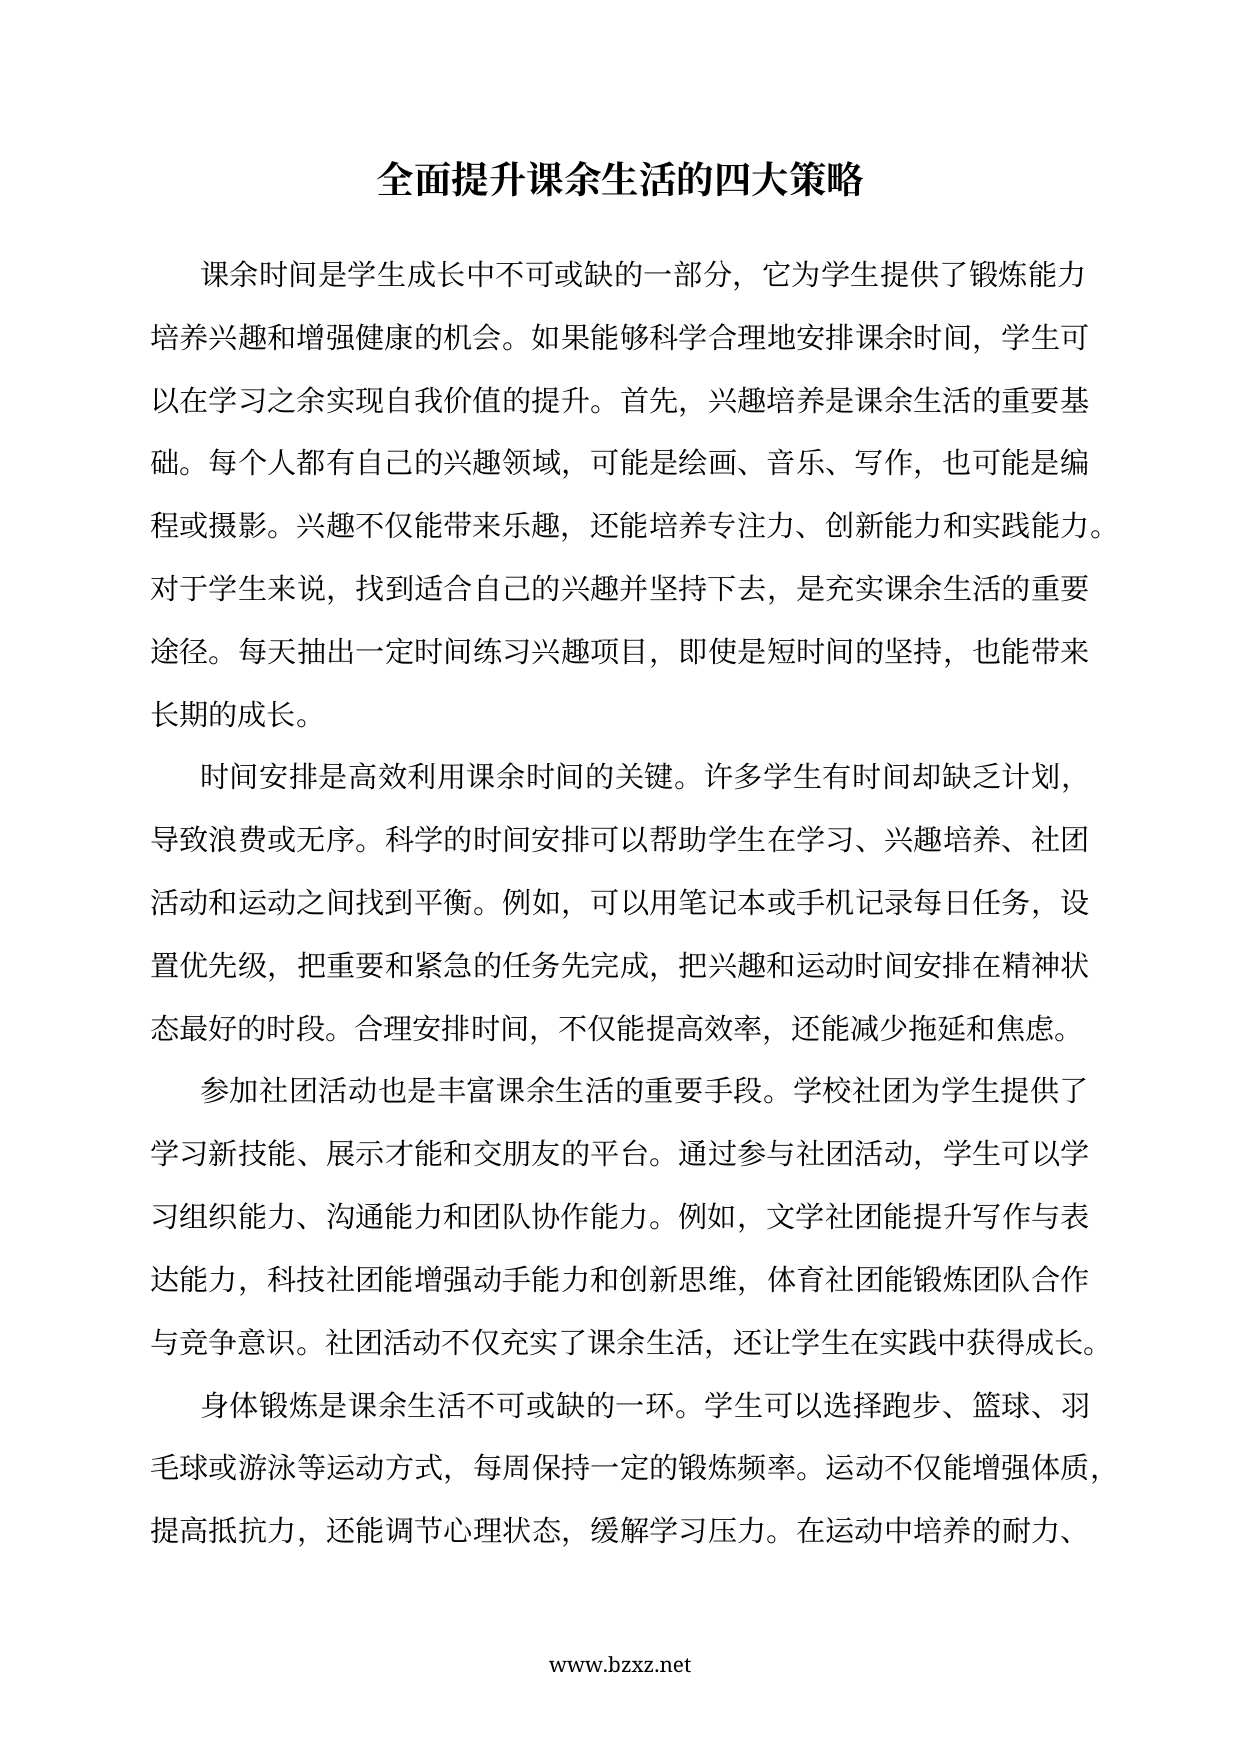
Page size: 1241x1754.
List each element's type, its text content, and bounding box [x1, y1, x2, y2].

text 时间安排是高效利用课余时间的关键。许多学生有时间却缺乏计划，导致浪费或无序。科学的时间安排可以帮助学生在学习、兴趣培养、社团活动和运动之间找到平衡。例如，可以用笔记本或手机记录每日任务，设置优先级，把重要和紧急的任务先完成，把兴趣和运动时间安排在精神状态最好的时段。合理安排时间，不仅能提高效率，还能减少拖延和焦虑。 [150, 754, 1090, 1047]
subtitle 全面提升课余生活的四大策略 [150, 150, 1090, 204]
text 参加社团活动也是丰富课余生活的重要手段。学校社团为学生提供了学习新技能、展示才能和交朋友的平台。通过参与社团活动，学生可以学习组织能力、沟通能力和团队协作能力。例如，文学社团能提升写作与表达能力，科技社团能增强动手能力和创新思维，体育社团能锻炼团队合作与竞争意识。社团活动不仅充实了课余生活，还让学生在实践中获得成长。 [150, 1068, 1090, 1361]
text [150, 1382, 1090, 1550]
text 课余时间是学生成长中不可或缺的一部分，它为学生提供了锻炼能力、培养兴趣和增强健康的机会。如果能够科学合理地安排课余时间，学生可以在学习之余实现自我价值的提升。首先，兴趣培养是课余生活的重要基础。每个人都有自己的兴趣领域，可能是绘画、音乐、写作，也可能是编程或摄影。兴趣不仅能带来乐趣，还能培养专注力、创新能力和实践能力。对于学生来说，找到适合自己的兴趣并坚持下去，是充实课余生活的重要途径。每天抽出一定时间练习兴趣项目，即使是短时间的坚持，也能带来长期的成长。 [150, 252, 1090, 733]
